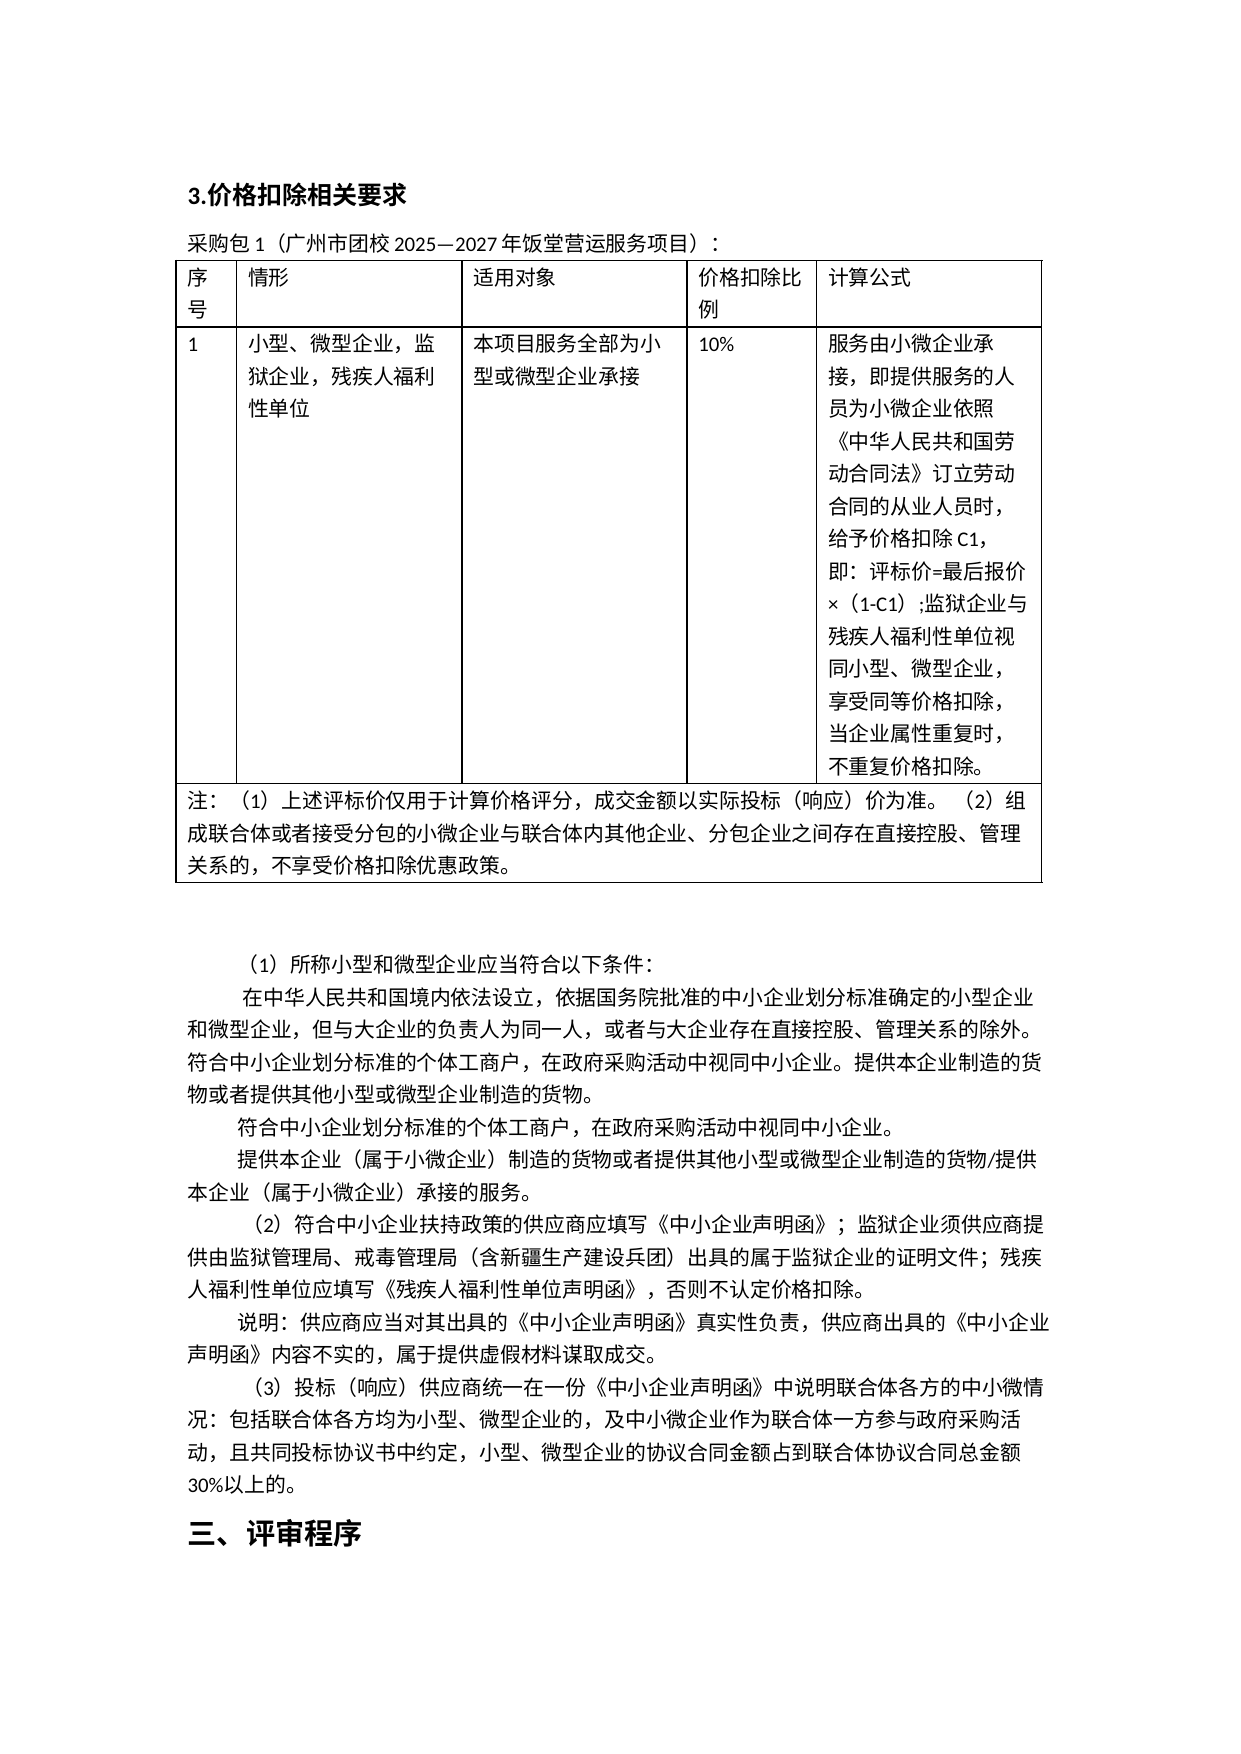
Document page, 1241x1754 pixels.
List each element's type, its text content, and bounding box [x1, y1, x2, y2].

table_header 价格扣除比例 [688, 261, 816, 326]
text 3.价格扣除相关要求 [187, 162, 1053, 227]
text （2）符合中小企业扶持政策的供应商应填写《中小企业声明函》；监狱企业须供应商提供由监狱管理局、戒毒管理局（含新疆生产建设兵团）出具的属于监狱企业的证明文件；残疾人福利性单位应填写《残疾人福利性单位声明函》，否则不认定价格扣除。 [187, 1208, 1053, 1306]
table_cell 本项目服务全部为小型或微型企业承接 [463, 328, 686, 783]
table_cell 注：（1）上述评标价仅用于计算价格评分，成交金额以实际投标（响应）价为准。 （2）组成联合体或者接受分包的小微企业与联合体内其他企业、分包企业之间存在直接控股、管理关系的，不享受价格扣除优惠政策。 [177, 784, 1041, 882]
table_cell 服务由小微企业承接，即提供服务的人员为小微企业依照《中华人民共和国劳动合同法》订立劳动合同的从业人员时，给予价格扣除C1，即：评标价=最后报价×（1-C1）;监狱企业与残疾人福利性单位视同小型、微型企业，享受同等价格扣除，当企业属性重复时，不重复价格扣除。 [817, 328, 1041, 783]
table_cell 1 [177, 328, 236, 783]
text 说明：供应商应当对其出具的《中小企业声明函》真实性负责，供应商出具的《中小企业声明函》内容不实的，属于提供虚假材料谋取成交。 [187, 1306, 1053, 1371]
text （3）投标（响应）供应商统一在一份《中小企业声明函》中说明联合体各方的中小微情况：包括联合体各方均为小型、微型企业的，及中小微企业作为联合体一方参与政府采购活动，且共同投标协议书中约定，小型、微型企业的协议合同金额占到联合体协议合同总金额30%以上的。 [187, 1371, 1053, 1501]
table_header 适用对象 [463, 261, 686, 326]
text 符合中小企业划分标准的个体工商户，在政府采购活动中视同中小企业。 [187, 1111, 1053, 1143]
table_cell 小型、微型企业，监狱企业，残疾人福利性单位 [237, 328, 461, 783]
table_cell 10% [688, 328, 816, 783]
text 采购包1（广州市团校2025—2027年饭堂营运服务项目）： [187, 227, 1053, 259]
text 三、评审程序 [187, 1501, 1053, 1566]
text 在中华人民共和国境内依法设立，依据国务院批准的中小企业划分标准确定的小型企业和微型企业，但与大企业的负责人为同一人，或者与大企业存在直接控股、管理关系的除外。符合中小企业划分标准的个体工商户，在政府采购活动中视同中小企业。提供本企业制造的货物或者提供其他小型或微型企业制造的货物。 [187, 981, 1053, 1111]
table_header 序号 [177, 261, 236, 326]
table_header 计算公式 [817, 261, 1041, 326]
table_header 情形 [237, 261, 461, 326]
text 提供本企业（属于小微企业）制造的货物或者提供其他小型或微型企业制造的货物/提供本企业（属于小微企业）承接的服务。 [187, 1143, 1053, 1208]
text （1）所称小型和微型企业应当符合以下条件： [187, 948, 1053, 981]
